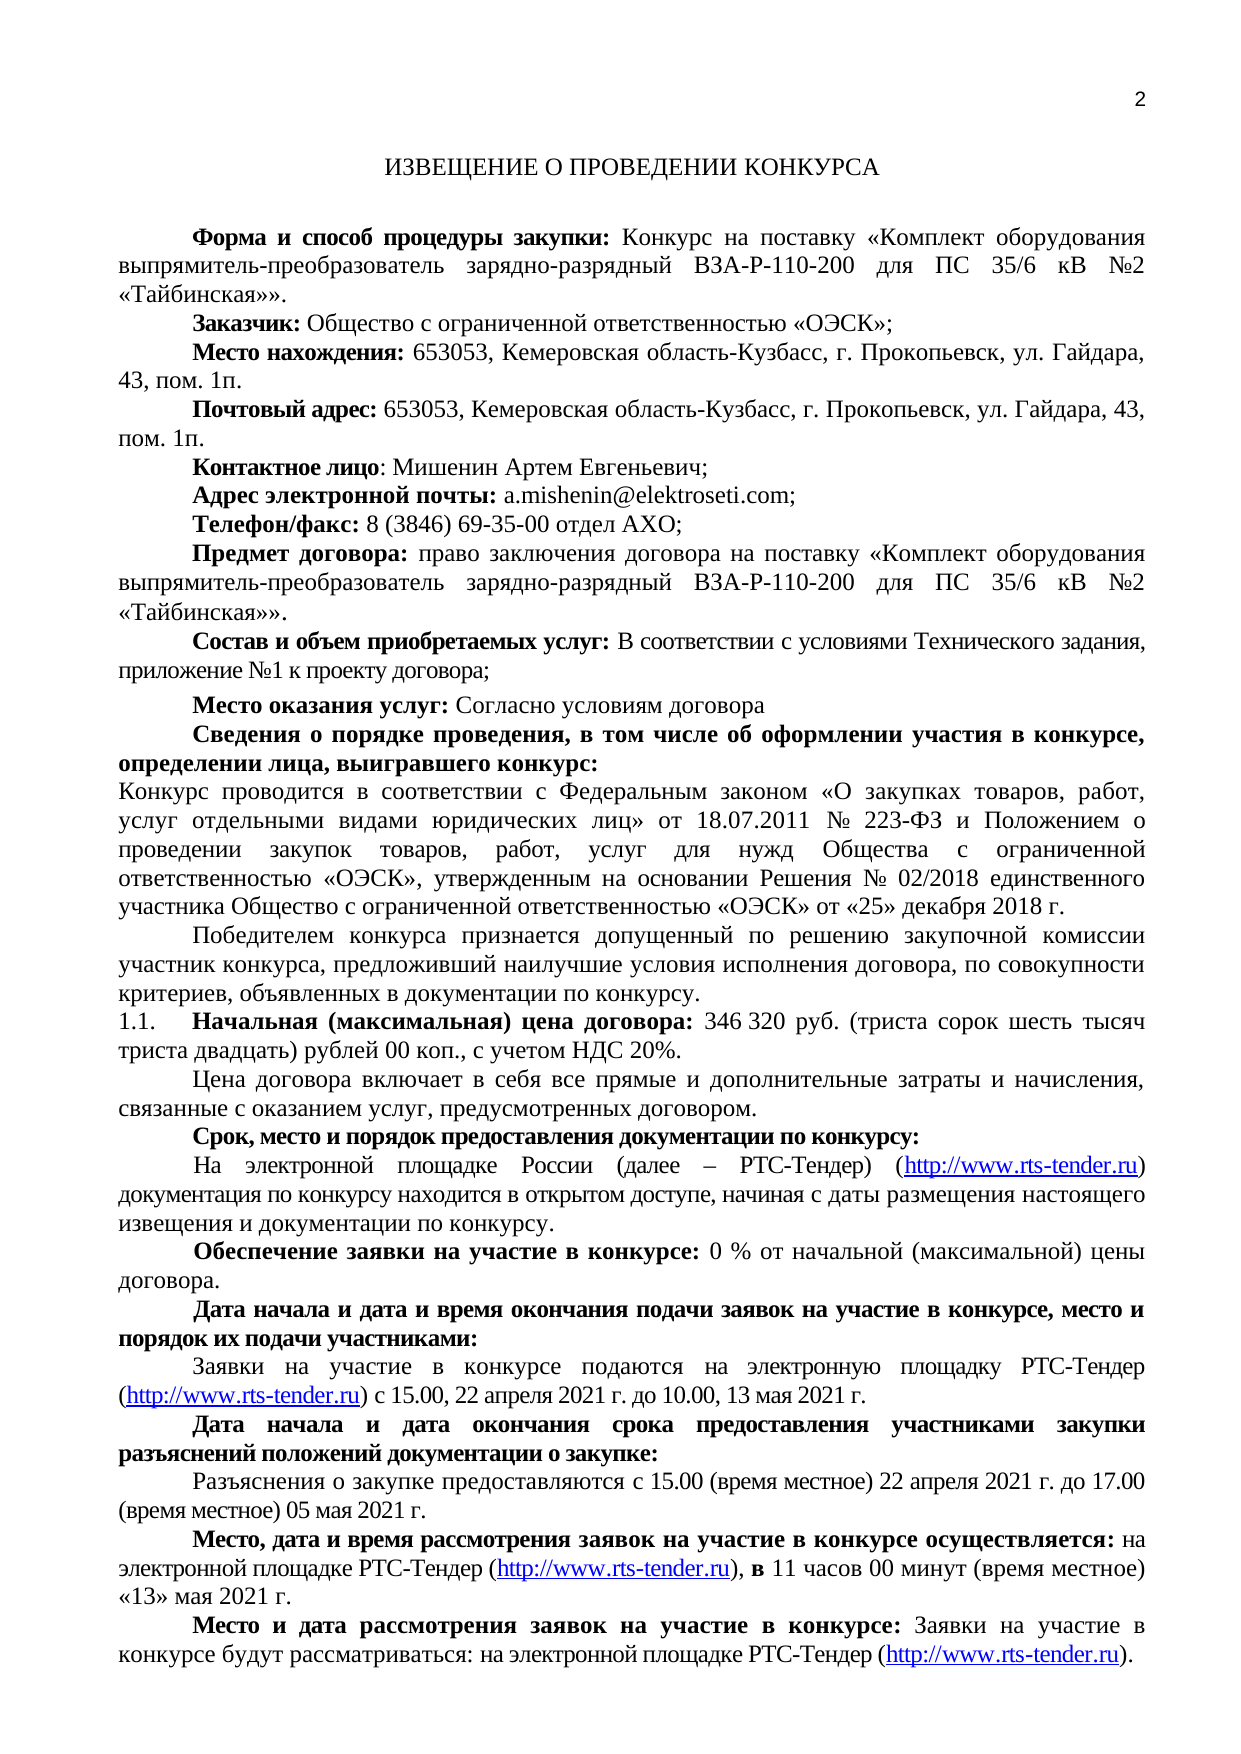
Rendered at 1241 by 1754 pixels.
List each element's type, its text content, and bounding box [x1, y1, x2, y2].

text Телефон/факс: 8 (3846) 69-35-00 отдел АХО; [118, 509, 1146, 538]
text ИЗВЕЩЕНИЕ О ПРОВЕДЕНИИ КОНКУРСА [118, 152, 1146, 180]
text Дата начала и дата окончания срока предоставления участниками закупки разъяснений положений документации о закупке: [118, 1409, 1146, 1466]
text Разъяснения о закупке предоставляются с 15.00 (время местное) 22 апреля 2021 г. до 17.00 (время местное) 05 мая 2021 г. [118, 1466, 1146, 1524]
text Почтовый адрес: 653053, Кемеровская область-Кузбасс, г. Прокопьевск, ул. Гайдара, 43, пом. 1п. [118, 394, 1146, 452]
text На электронной площадке России (далее – РТС-Тендер) (http://www.rts-tender.ru) документация по конкурсу находится в открытом доступе, начиная с даты размещения настоящего извещения и документации по конкурсу. [118, 1150, 1146, 1236]
text Дата начала и дата и время окончания подачи заявок на участие в конкурсе, место и порядок их подачи участниками: [118, 1294, 1146, 1351]
text Место, дата и время рассмотрения заявок на участие в конкурсе осуществляется: на электронной площадке РТС-Тендер (http://www.rts-tender.ru), в 11 часов 00 минут (время местное) «13» мая 2021 г. [118, 1524, 1146, 1610]
text Предмет договора: право заключения договора на поставку «Комплект оборудования выпрямитель-преобразователь зарядно-разрядный ВЗА-Р-110-200 для ПС 35/6 кВ №2 «Тайбинская»». [118, 538, 1146, 626]
text Заявки на участие в конкурсе подаются на электронную площадку РТС-Тендер (http://www.rts-tender.ru) с 15.00, 22 апреля 2021 г. до 10.00, 13 мая 2021 г. [118, 1351, 1146, 1409]
text Сведения о порядке проведения, в том числе об оформлении участия в конкурсе, определении лица, выигравшего конкурс: [118, 719, 1146, 776]
text Место оказания услуг: Согласно условиям договора [118, 690, 1146, 719]
text Заказчик: Общество с ограниченной ответственностью «ОЭСК»; [118, 308, 1146, 337]
text Конкурс проводится в соответствии с Федеральным законом «О закупках товаров, работ, услуг отдельными видами юридических лиц» от 18.07.2011 № 223-ФЗ и Положением о проведении закупок товаров, работ, услуг для нужд Общества с ограниченной ответственностью «ОЭСК», утвержденным на основании Решения № 02/2018 единственного участника Общество с ограниченной ответственностью «ОЭСК» от «25» декабря 2018 г. [118, 805, 1146, 920]
text Адрес электронной почты: a.mishenin@elektroseti.com; [118, 480, 1146, 509]
text Срок, место и порядок предоставления документации по конкурсу: [118, 1121, 1146, 1150]
text Победителем конкурса признается допущенный по решению закупочной комиссии участник конкурса, предложивший наилучшие условия исполнения договора, по совокупности критериев, объявленных в документации по конкурсу. [118, 920, 1146, 1006]
text Контактное лицо: Мишенин Артем Евгеньевич; [118, 452, 1146, 480]
list Начальная (максимальная) цена договора: 346 320 руб. (триста сорок шесть тысяч триста двадцать) рублей 00 коп., с учетом НДС 20%. [118, 1006, 1146, 1064]
text Цена договора включает в себя все прямые и дополнительные затраты и начисления, связанные с оказанием услуг, предусмотренных договором. [118, 1064, 1146, 1121]
text Место нахождения: 653053, Кемеровская область-Кузбасс, г. Прокопьевск, ул. Гайдара, 43, пом. 1п. [118, 337, 1146, 394]
text Обеспечение заявки на участие в конкурсе: 0 % от начальной (максимальной) цены договора. [118, 1236, 1146, 1294]
text Форма и способ процедуры закупки: Конкурс на поставку «Комплект оборудования выпрямитель-преобразователь зарядно-разрядный ВЗА-Р-110-200 для ПС 35/6 кВ №2 «Тайбинская»». [118, 222, 1146, 308]
text Место и дата рассмотрения заявок на участие в конкурсе: Заявки на участие в конкурсе будут рассматриваться: на электронной площадке РТС-Тендер (http://www.rts-tender.ru). [118, 1610, 1146, 1668]
text Состав и объем приобретаемых услуг: В соответствии с условиями Технического задания, приложение №1 к проекту договора; [118, 626, 1146, 684]
